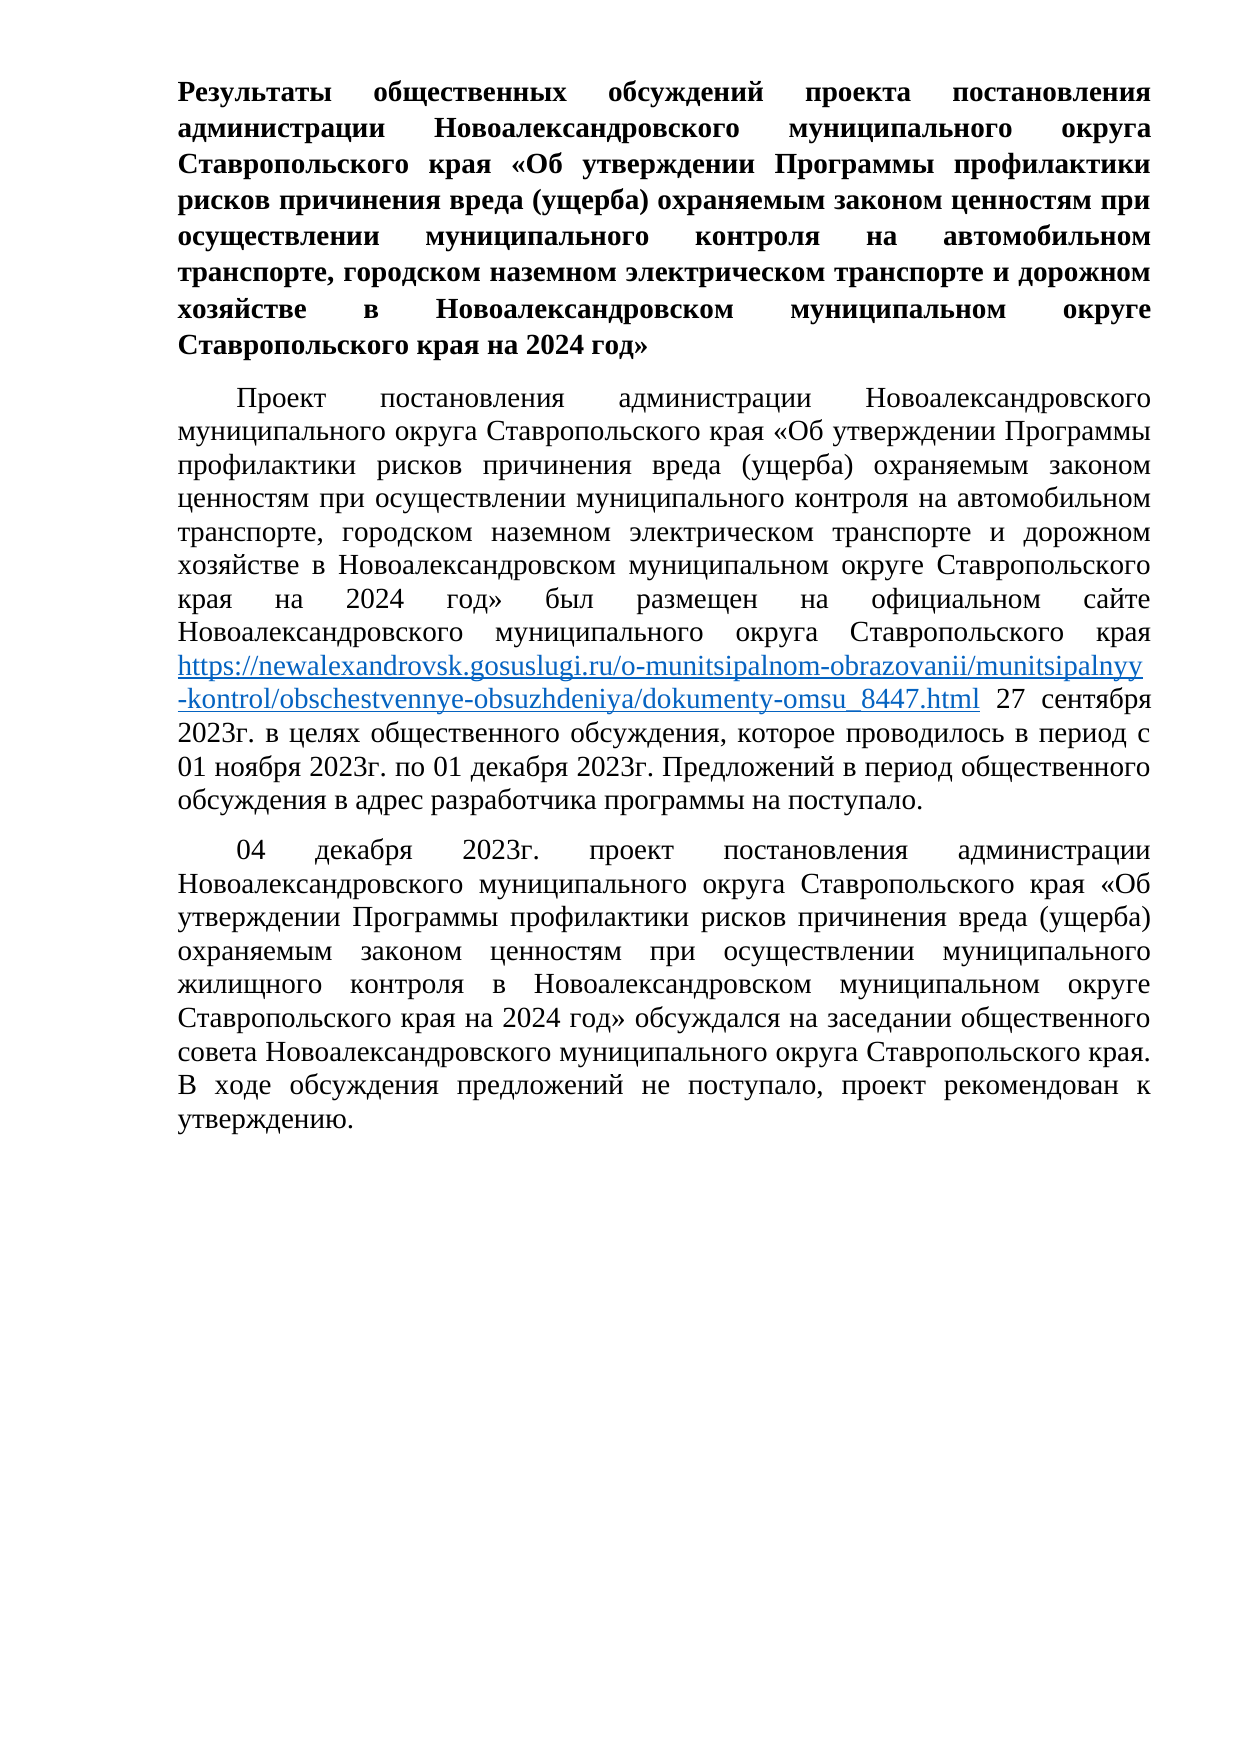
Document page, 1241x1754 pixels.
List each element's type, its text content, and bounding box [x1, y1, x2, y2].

text 04 декабря 2023г. проект постановления администрации Новоалександровского муниципального округа Ставропольского края «Об утверждении Программы профилактики рисков причинения вреда (ущерба) охраняемым законом ценностям при осуществлении муниципального жилищного контроля в Новоалександровском муниципальном округе Ставропольского края на 2024 год» обсуждался на заседании общественного совета Новоалександровского муниципального округа Ставропольского края. В ходе обсуждения предложений не поступало, проект рекомендован к утверждению. [177, 832, 1152, 1134]
text Результаты общественных обсуждений проекта постановления администрации Новоалександровского муниципального округа Ставропольского края «Об утверждении Программы профилактики рисков причинения вреда (ущерба) охраняемым законом ценностям при осуществлении муниципального контроля на автомобильном транспорте, городском наземном электрическом транспорте и дорожном хозяйстве в Новоалександровском муниципальном округе Ставропольского края на 2024 год» [177, 74, 1152, 360]
text Проект постановления администрации Новоалександровского муниципального округа Ставропольского края «Об утверждении Программы профилактики рисков причинения вреда (ущерба) охраняемым законом ценностям при осуществлении муниципального контроля на автомобильном транспорте, городском наземном электрическом транспорте и дорожном хозяйстве в Новоалександровском муниципальном округе Ставропольского края на 2024 год» был размещен на официальном сайте Новоалександровского муниципального округа Ставропольского края https://newalexandrovsk.gosuslugi.ru/o-munitsipalnom-obrazovanii/munitsipalnyy-kontrol/obschestvennye-obsuzhdeniya/dokumenty-omsu_8447.html 27 сентября 2023г. в целях общественного обсуждения, которое проводилось в период с 01 ноября 2023г. по 01 декабря 2023г. Предложений в период общественного обсуждения в адрес разработчика программы на поступало. [177, 380, 1152, 816]
